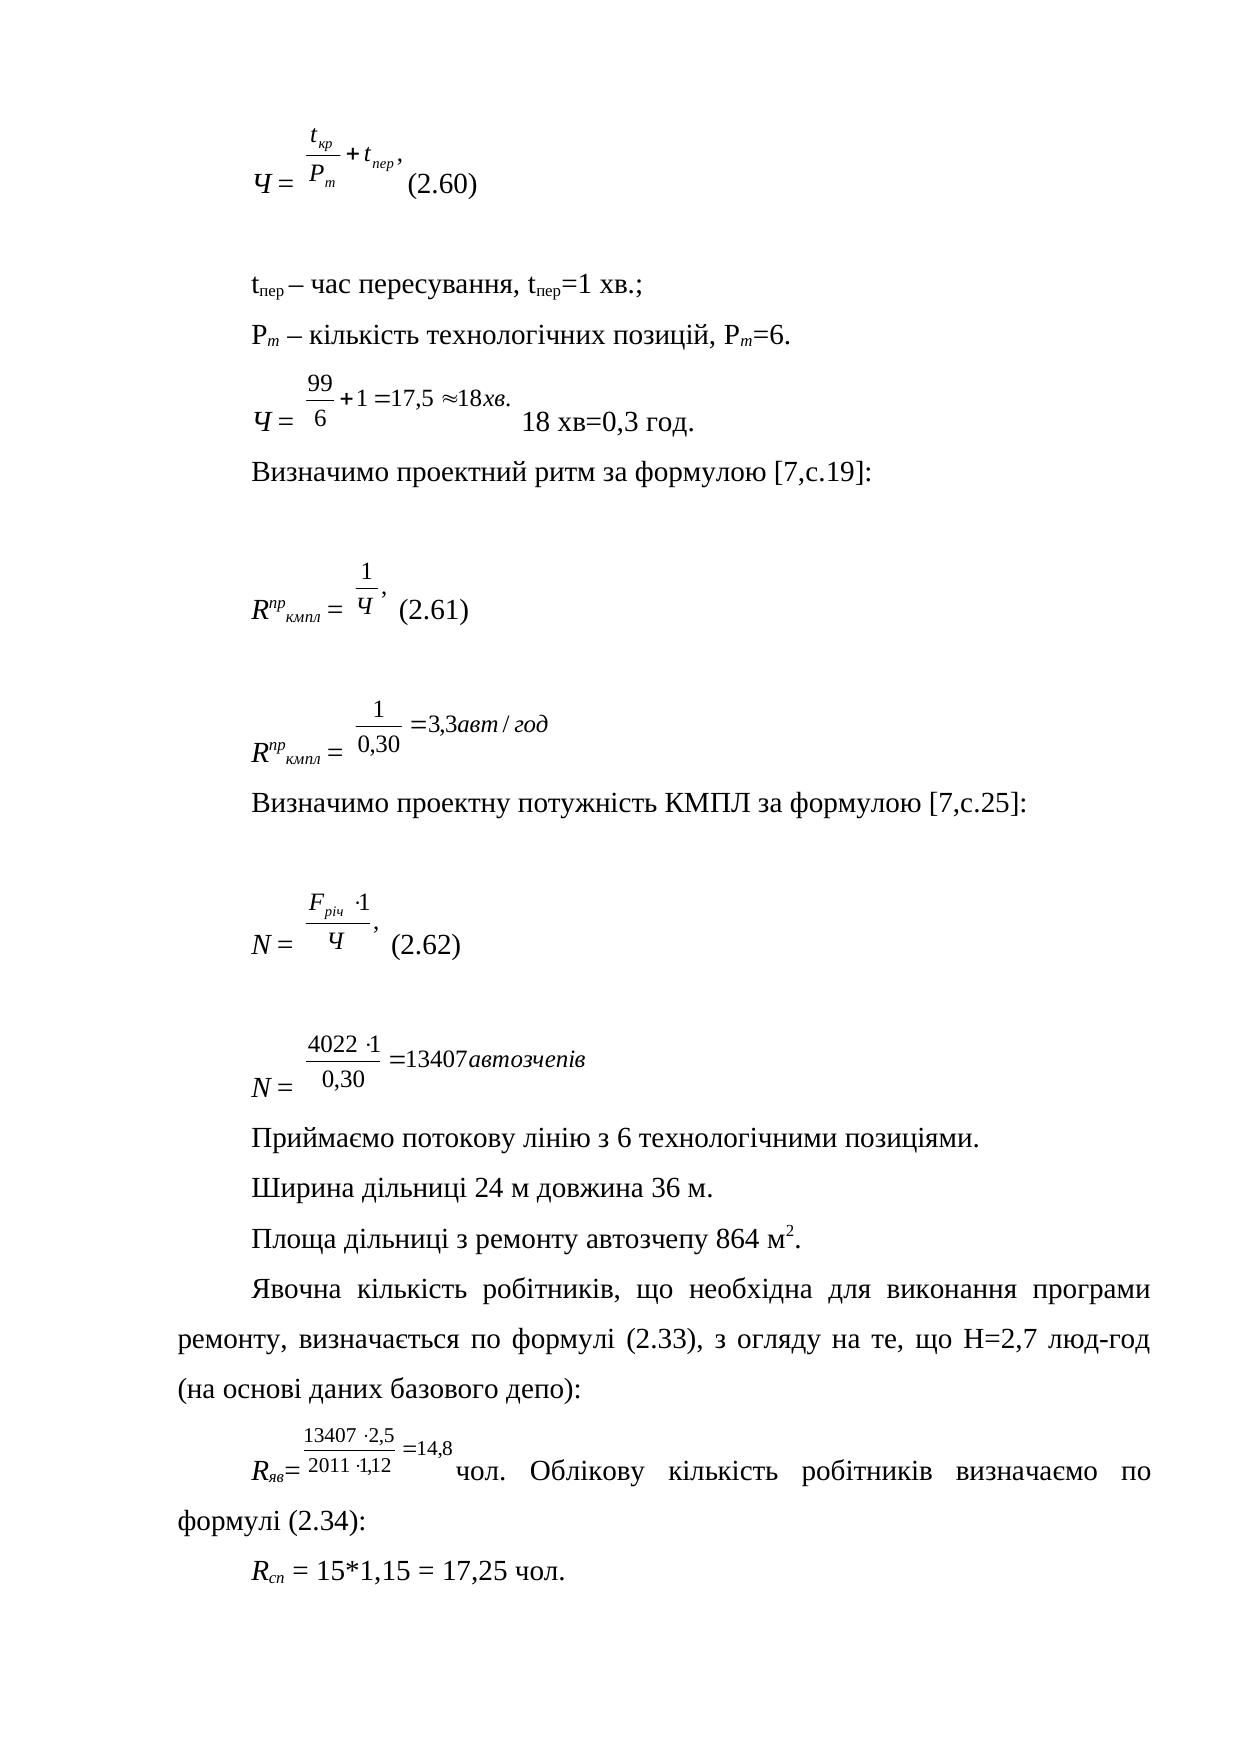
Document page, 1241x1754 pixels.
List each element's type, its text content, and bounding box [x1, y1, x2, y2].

text Визначимо проектний ритм за формулою [7,с.19]: [177, 455, 1152, 488]
text Рт – кількість технологічних позицій, Рт=6. [177, 317, 1152, 351]
text Rсп = 15*1,15 = 17,25 чол. [177, 1554, 1152, 1587]
text Приймаємо потокову лінію з 6 технологічними позиціями. [177, 1120, 1152, 1154]
text Rпркмпл = (2.61) [177, 555, 1152, 626]
text Ν = (2.62) [177, 886, 1152, 961]
text Ч = 18 хв=0,3 год. [177, 367, 1152, 438]
text Ширина дільниці 24 м довжина 36 м. [177, 1171, 1152, 1204]
text Ч = (2.60) [177, 118, 1152, 200]
text Rпркмпл = [177, 693, 1152, 768]
text Явочна кількість робітників, що необхідна для виконання програми ремонту, визначається по формулі (2.33), з огляду на те, що Н=2,7 люд-год (на основі даних базового депо): [177, 1271, 1152, 1405]
text Ν = [177, 1028, 1152, 1103]
text tпер – час пересування, tпер=1 хв.; [177, 267, 1152, 300]
text Визначимо проектну потужність КМПЛ за формулою [7,с.25]: [177, 785, 1152, 819]
text Площа дільниці з ремонту автозчепу 864 м2. [177, 1221, 1152, 1254]
text Rяв=чол. Облікову кількість робітників визначаємо по формулі (2.34): [177, 1422, 1152, 1537]
